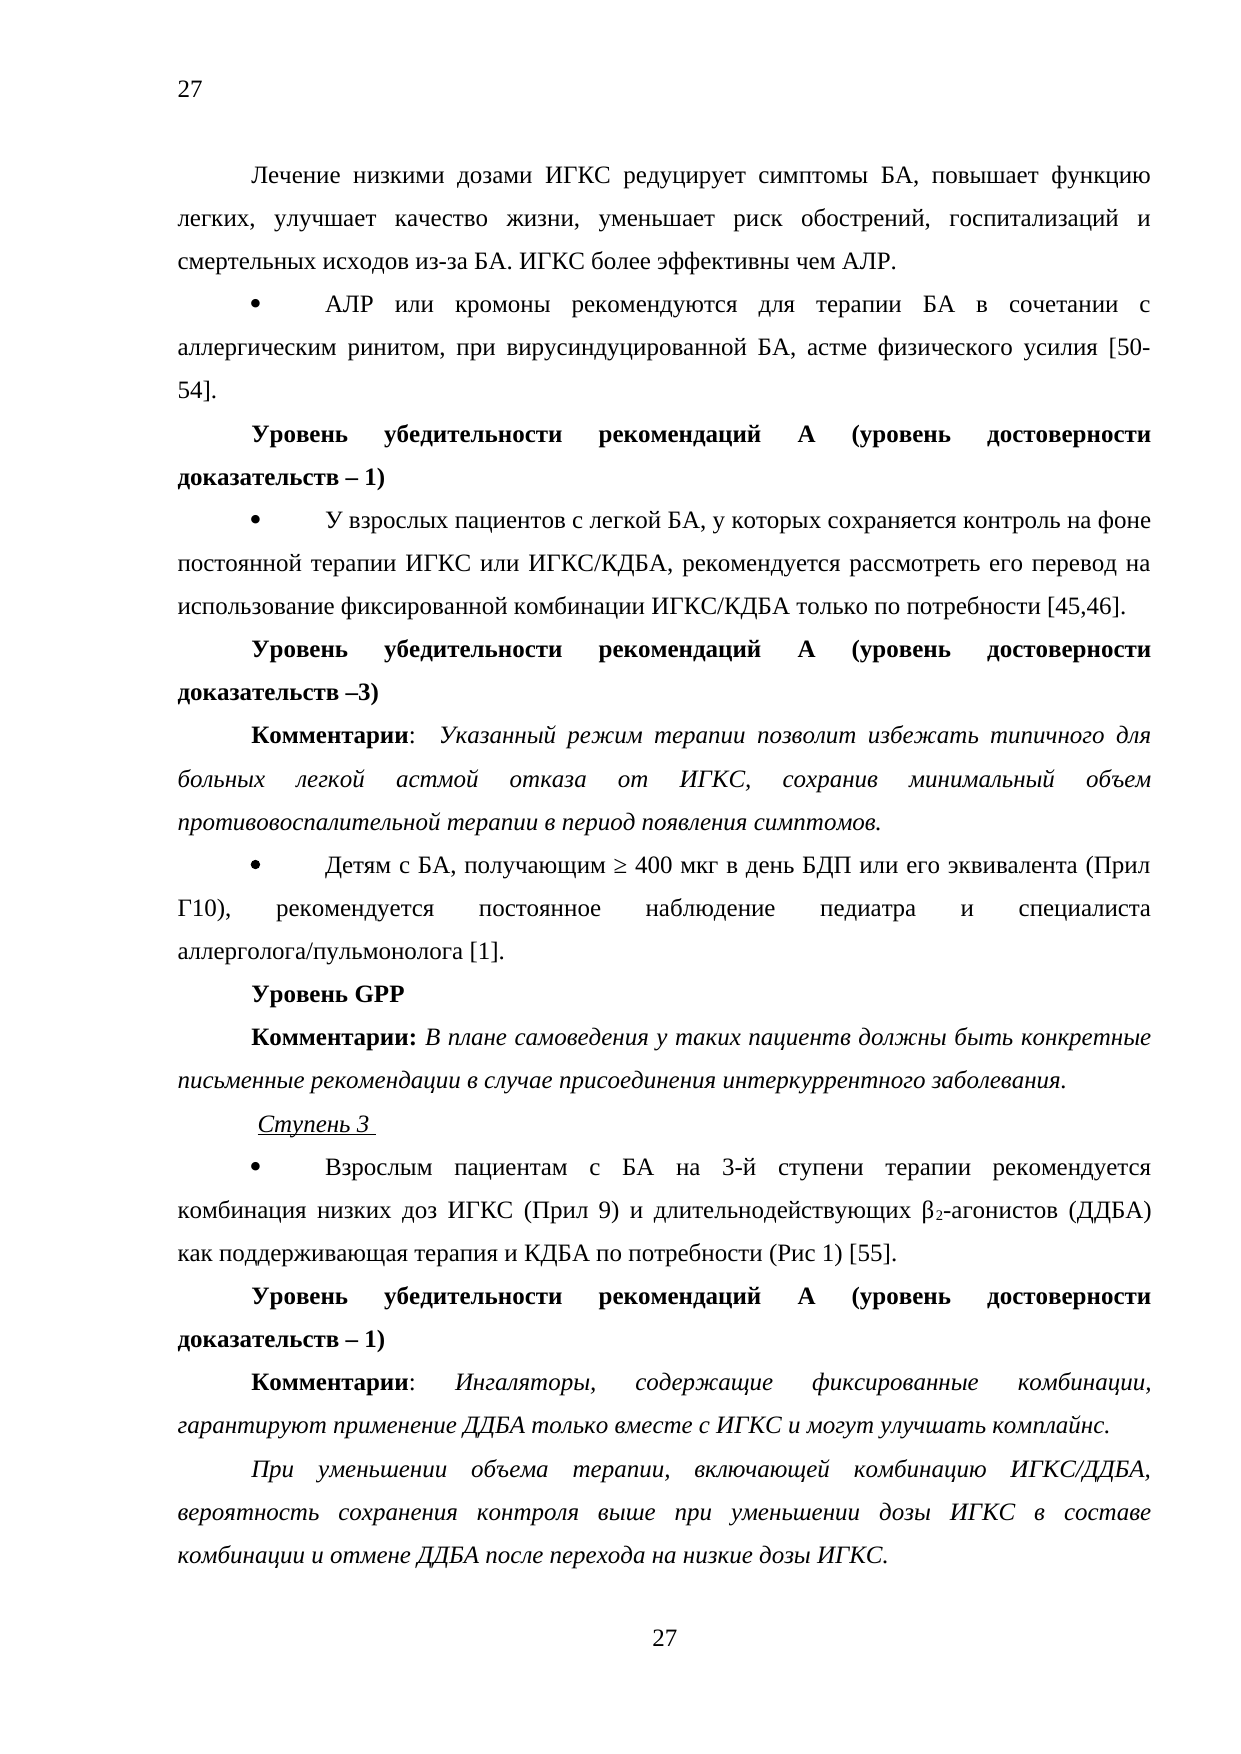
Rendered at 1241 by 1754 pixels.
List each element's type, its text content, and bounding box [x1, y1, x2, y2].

text Ступень 3 [177, 1109, 1152, 1137]
list Уровень GРP [251, 979, 1152, 1008]
text Комментарии: Ингаляторы, содержащие фиксированные комбинации, гарантируют применение ДДБА только вместе с ИГКС и могут улучшать комплайнс. [177, 1367, 1152, 1439]
list У взрослых пациентов с легкой БА, у которых сохраняется контроль на фоне постоянной терапии ИГКС или ИГКС/КДБА, рекомендуется рассмотреть его перевод на использование фиксированной комбинации ИГКС/КДБА только по потребности [45,46]. [177, 505, 1152, 620]
text Комментарии: Указанный режим терапии позволит избежать типичного для больных легкой астмой отказа от ИГКС, сохранив минимальный объем противовоспалительной терапии в период появления симптомов. [177, 721, 1152, 836]
text При уменьшении объема терапии, включающей комбинацию ИГКС/ДДБА, вероятность сохранения контроля выше при уменьшении дозы ИГКС в составе комбинации и отмене ДДБА после перехода на низкие дозы ИГКС. [177, 1454, 1152, 1569]
text Комментарии: В плане самоведения у таких пациентв должны быть конкретные письменные рекомендации в случае присоединения интеркуррентного заболевания. [177, 1022, 1152, 1094]
list Взрослым пациентам с БА на 3-й ступени терапии рекомендуется комбинация низких доз ИГКС (Прил 9) и длительнодействующих β2-агонистов (ДДБА) как поддерживающая терапия и КДБА по потребности (Рис 1) [55]. [177, 1152, 1152, 1267]
text Лечение низкими дозами ИГКС редуцирует симптомы БА, повышает функцию легких, улучшает качество жизни, уменьшает риск обострений, госпитализаций и смертельных исходов из-за БА. ИГКС более эффективны чем АЛР. [177, 160, 1152, 275]
list АЛР или кромоны рекомендуются для терапии БА в сочетании с аллергическим ринитом, при вирусиндуцированной БА, астме физического усилия [50-54]. [177, 289, 1152, 404]
text Уровень убедительности рекомендаций А (уровень достоверности доказательств –3) [177, 634, 1152, 706]
text Уровень убедительности рекомендаций А (уровень достоверности доказательств – 1) [177, 1281, 1152, 1353]
list Детям с БА, получающим ≥ 400 мкг в день БДП или его эквивалента (Прил Г10), рекомендуется постоянное наблюдение педиатра и специалиста аллерголога/пульмонолога [1]. [177, 850, 1152, 965]
text Уровень убедительности рекомендаций А (уровень достоверности доказательств – 1) [177, 419, 1152, 491]
